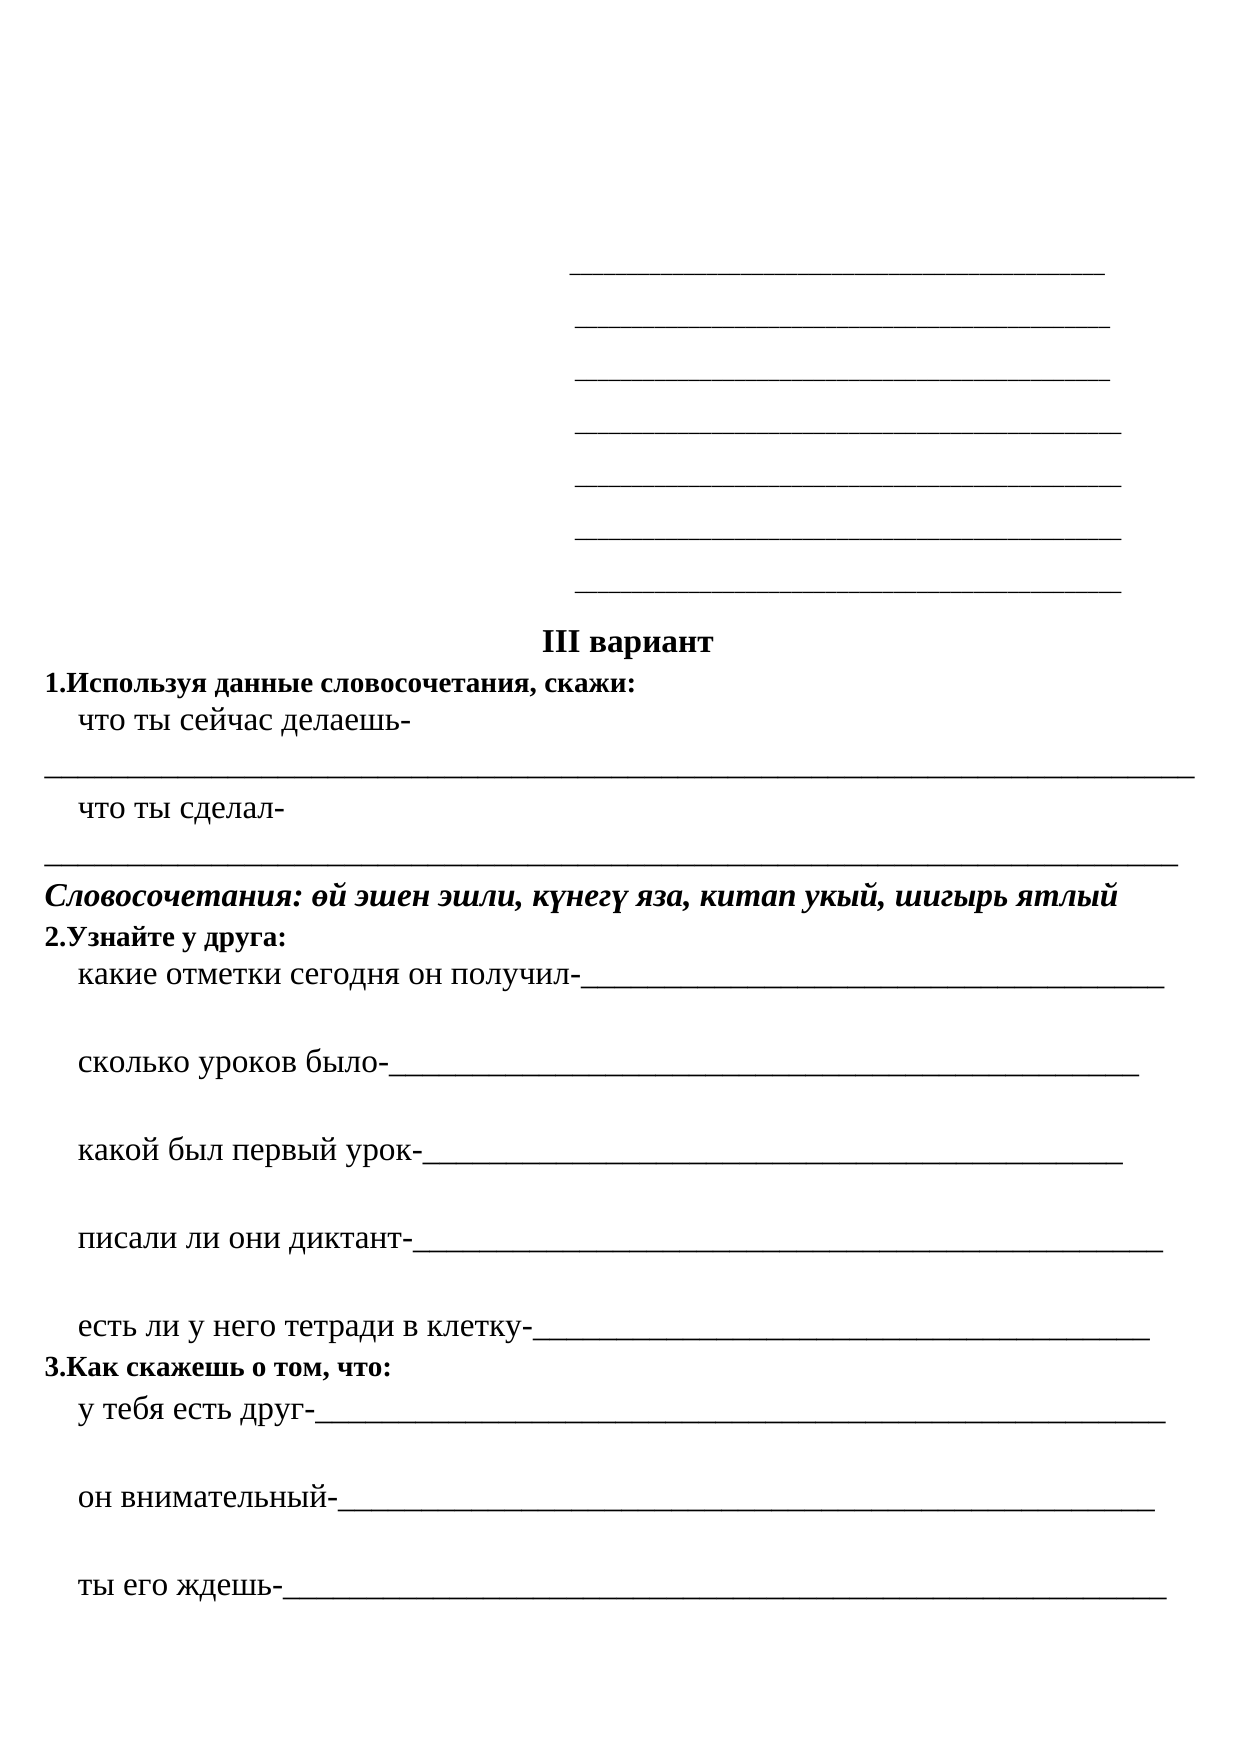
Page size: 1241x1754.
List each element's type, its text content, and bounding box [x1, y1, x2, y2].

text ________________________________________________ [44, 568, 1211, 596]
text ________________________________________________ [44, 515, 1211, 543]
text у тебя есть друг-___________________________________________________ [44, 1388, 1211, 1426]
text ________________________________________________ [44, 462, 1211, 490]
text что ты сейчас делаешь-_____________________________________________________________________ [44, 699, 1211, 781]
text 1.Используя данные словосочетания, скажи: [44, 666, 1211, 699]
text он внимательный-_________________________________________________ [44, 1476, 1211, 1514]
text _______________________________________________ [44, 303, 1211, 331]
text какие отметки сегодня он получил-___________________________________ [44, 953, 1211, 991]
text Словосочетания: өй эшен эшли, күнегү яза, китап укый, шигырь ятлый [44, 875, 1211, 914]
text сколько уроков было-_____________________________________________ [44, 1041, 1211, 1079]
text 2.Узнайте у друга: [44, 919, 1211, 953]
text что ты сделал-____________________________________________________________________ [44, 787, 1211, 869]
text _______________________________________________ [44, 356, 1211, 384]
text писали ли они диктант-_____________________________________________ [44, 1217, 1211, 1256]
text 3.Как скажешь о том, что: [44, 1349, 1211, 1383]
text есть ли у него тетради в клетку-_____________________________________ [44, 1305, 1211, 1344]
text ты его ждешь-_____________________________________________________ [44, 1564, 1211, 1603]
text ________________________________________________ [44, 409, 1211, 437]
text _______________________________________________ [44, 250, 1211, 278]
text III вариант [44, 621, 1211, 660]
text какой был первый урок-__________________________________________ [44, 1129, 1211, 1167]
